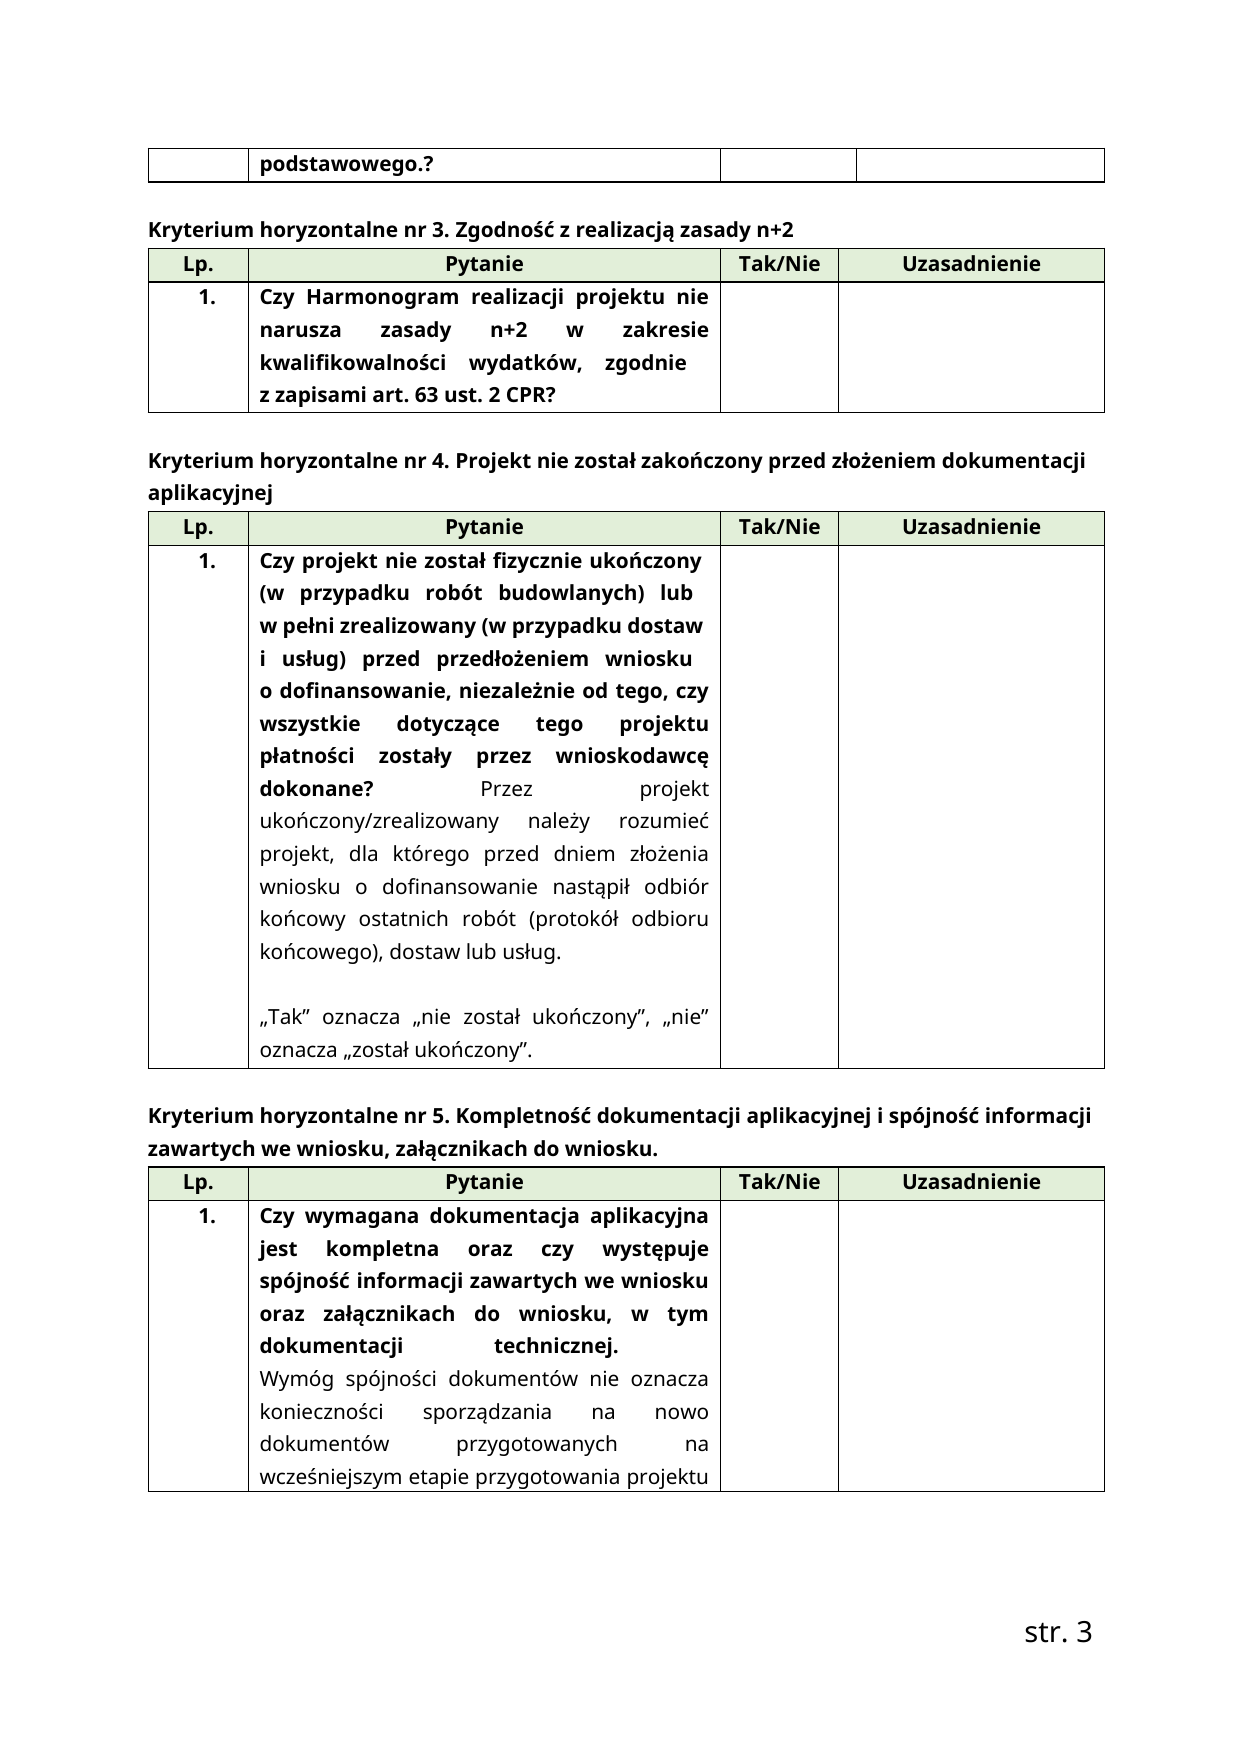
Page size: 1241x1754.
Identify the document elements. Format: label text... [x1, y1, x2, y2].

table_header Uzasadnienie [839, 249, 1104, 281]
text Kryterium horyzontalne nr 5. Kompletność dokumentacji aplikacyjnej i spójność informacji zawartych we wniosku, załącznikach do wniosku. [148, 1101, 1093, 1162]
text Kryterium horyzontalne nr 3. Zgodność z realizacją zasady n+2 [148, 215, 1093, 243]
table_header Tak/Nie [721, 249, 838, 281]
table_cell [721, 149, 856, 181]
table_cell [149, 1201, 248, 1491]
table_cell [249, 149, 720, 181]
table_header Tak/Nie [721, 512, 838, 545]
table_cell [839, 1201, 1104, 1491]
table_cell Czy projekt nie został fizycznie ukończony (w przypadku robót budowlanych) lub w pełni zrealizowany (w przypadku dostaw i usług) przed przedłożeniem wniosku o dofinansowanie, niezależnie od tego, czy wszystkie dotyczące tego projektu płatności zostały przez wnioskodawcę dokonane? Przez projekt ukończony/zrealizowany należy rozumieć projekt, dla którego przed dniem złożenia wniosku o dofinansowanie nastąpił odbiór końcowy ostatnich robót (protokół odbioru końcowego), dostaw lub usług. „Tak” oznacza „nie został ukończony”, „nie” oznacza „został ukończony”. [249, 546, 720, 1068]
table_header Pytanie [249, 512, 720, 545]
table_cell [839, 546, 1104, 1068]
table_cell [721, 1201, 838, 1491]
table_header Pytanie [249, 249, 720, 281]
table_cell [721, 546, 838, 1068]
table_cell [839, 283, 1104, 412]
table_cell [857, 149, 1104, 181]
table_cell [149, 149, 248, 181]
table_header Pytanie [249, 1168, 720, 1200]
table_header Tak/Nie [721, 1168, 838, 1200]
table_header Lp. [149, 249, 248, 281]
table_cell [149, 283, 248, 412]
table_header Uzasadnienie [839, 512, 1104, 545]
text Kryterium horyzontalne nr 4. Projekt nie został zakończony przed złożeniem dokumentacji aplikacyjnej [148, 446, 1093, 507]
table_header Lp. [149, 512, 248, 545]
table_header Lp. [149, 1168, 248, 1200]
table_cell [149, 546, 248, 1068]
table_header Uzasadnienie [839, 1168, 1104, 1200]
table_cell Czy Harmonogram realizacji projektu nie narusza zasady n+2 w zakresie kwalifikowalności wydatków, zgodnie z zapisami art. 63 ust. 2 CPR? [249, 283, 720, 412]
table_cell [721, 283, 838, 412]
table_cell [249, 1201, 720, 1491]
